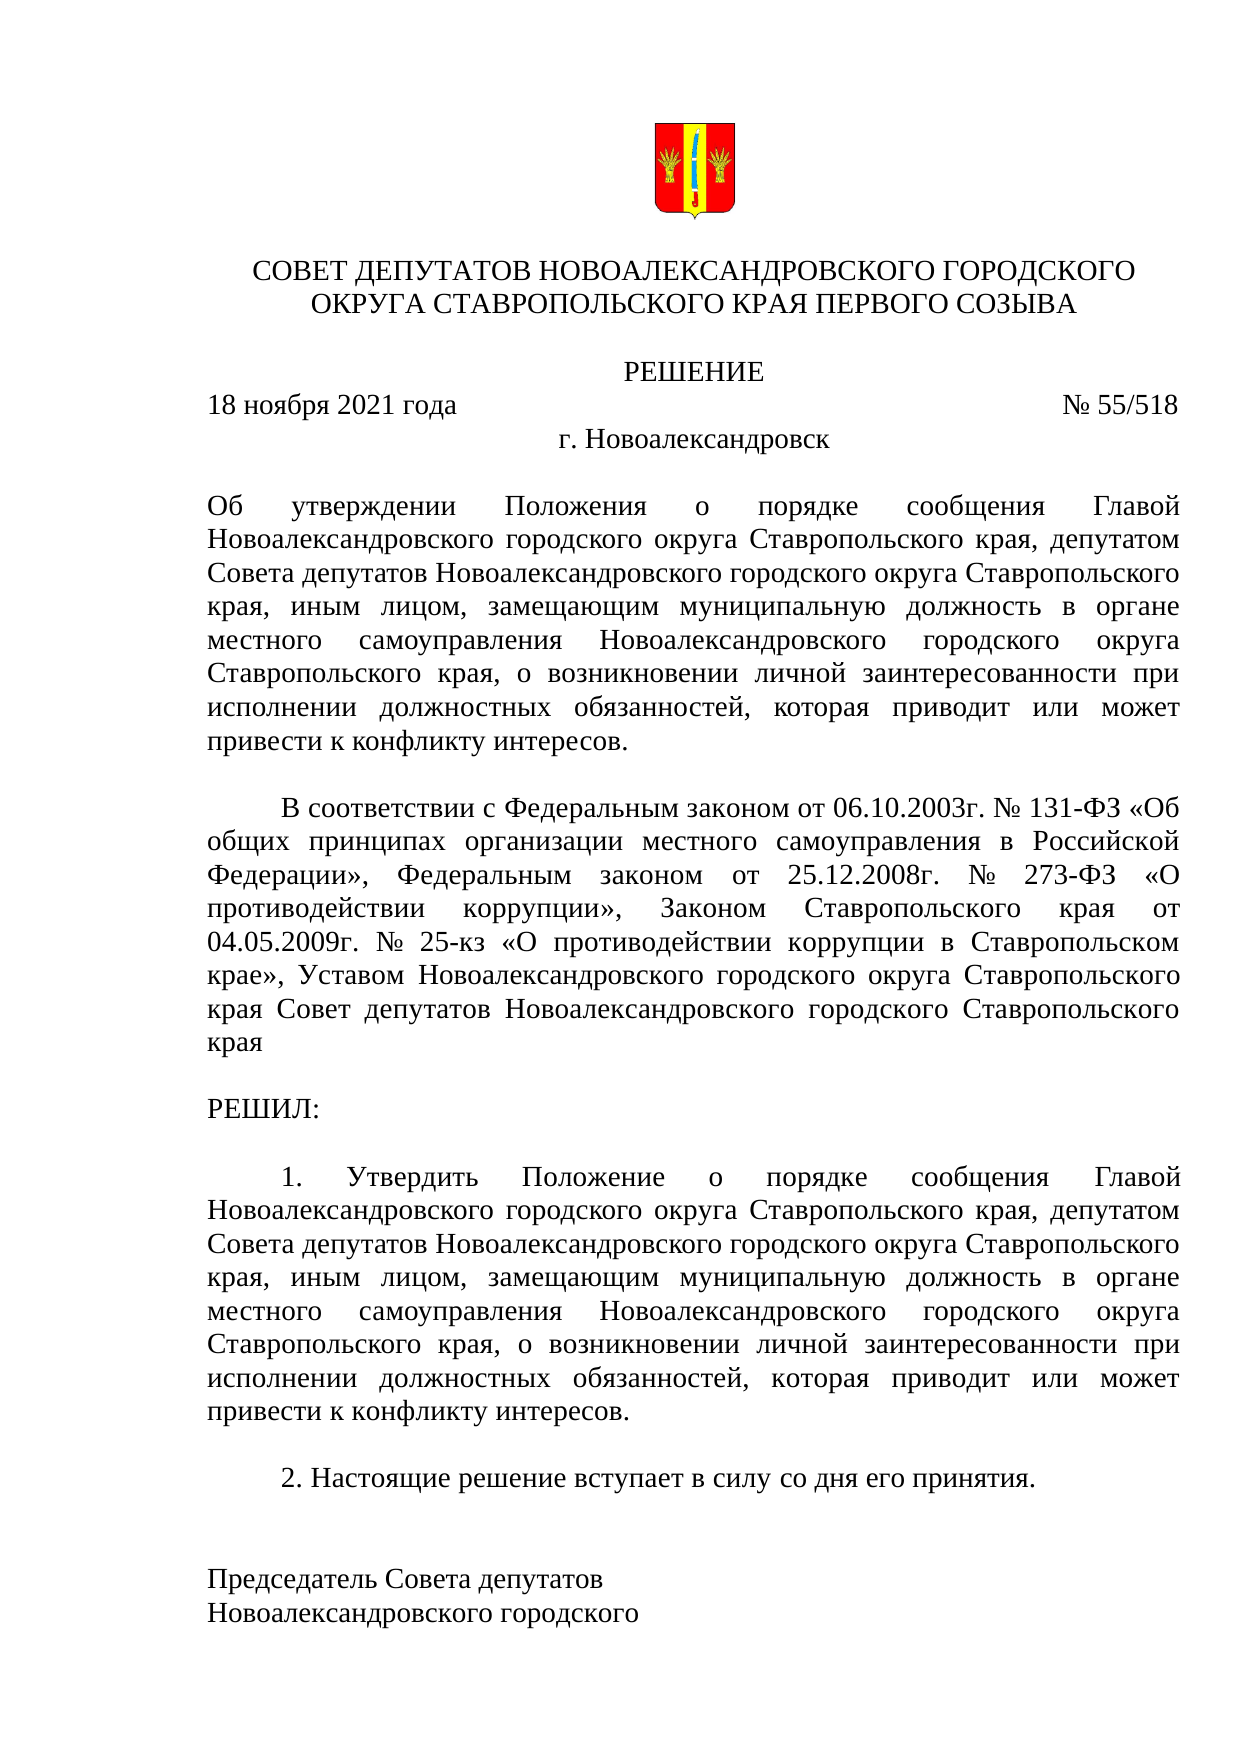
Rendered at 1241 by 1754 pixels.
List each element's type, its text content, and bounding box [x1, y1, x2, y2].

text 18 ноября 2021 года № 55/518 [207, 387, 1181, 421]
picture [642, 118, 746, 220]
text Председатель Совета депутатов [207, 1561, 1148, 1595]
text Об утверждении Положения о порядке сообщения Главой Новоалександровского городского округа Ставропольского края, депутатом Совета депутатов Новоалександровского городского округа Ставропольского края, иным лицом, замещающим муниципальную должность в органе местного самоуправления Новоалександровского городского округа Ставропольского края, о возникновении личной заинтересованности при исполнении должностных обязанностей, которая приводит или может привести к конфликту интересов. [207, 488, 1181, 756]
text В соответствии с Федеральным законом от 06.10.2003г. № 131-ФЗ «Об общих принципах организации местного самоуправления в Российской Федерации», Федеральным законом от 25.12.2008г. № 273-ФЗ «О противодействии коррупции», Законом Ставропольского края от 04.05.2009г. № 25-кз «О противодействии коррупции в Ставропольском крае», Уставом Новоалександровского городского округа Ставропольского края Совет депутатов Новоалександровского городского Ставропольского края [207, 790, 1181, 1058]
text 1. Утвердить Положение о порядке сообщения Главой Новоалександровского городского округа Ставропольского края, депутатом Совета депутатов Новоалександровского городского округа Ставропольского края, иным лицом, замещающим муниципальную должность в органе местного самоуправления Новоалександровского городского округа Ставропольского края, о возникновении личной заинтересованности при исполнении должностных обязанностей, которая приводит или может привести к конфликту интересов. [207, 1159, 1181, 1427]
text 2. Настоящие решение вступает в силу со дня его принятия. [207, 1461, 1181, 1494]
text г. Новоалександровск [207, 421, 1181, 454]
text СОВЕТ ДЕПУТАТОВ НОВОАЛЕКСАНДРОВСКОГО ГОРОДСКОГО ОКРУГА СТАВРОПОЛЬСКОГО КРАЯ ПЕРВОГО СОЗЫВА [207, 253, 1181, 320]
text РЕШЕНИЕ [207, 354, 1181, 387]
text Новоалександровского городского [207, 1595, 1148, 1628]
text РЕШИЛ: [207, 1092, 1181, 1125]
